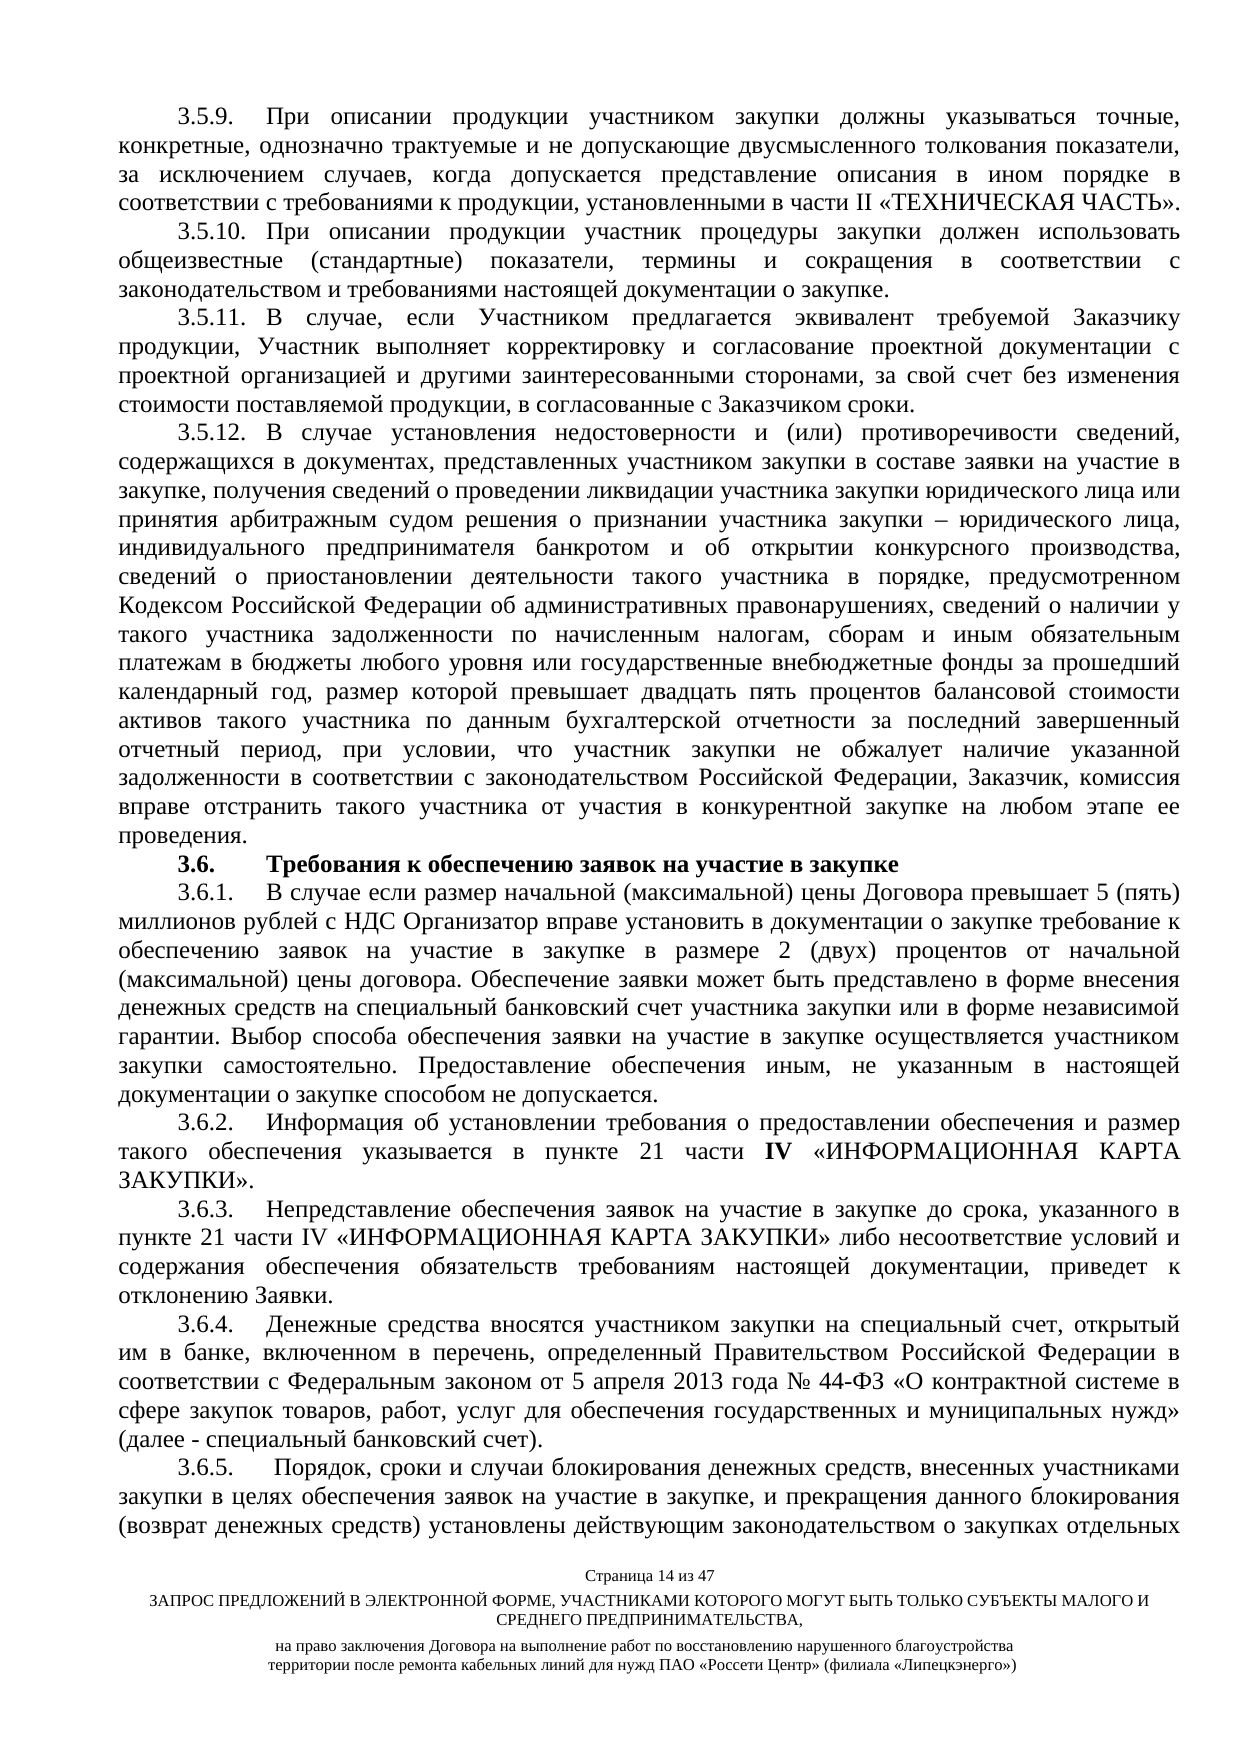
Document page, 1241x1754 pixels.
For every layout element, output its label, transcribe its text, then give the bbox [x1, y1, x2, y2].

subtitle Непредставление обеспечения заявок на участие в закупке до срока, указанного в пункте 21 части IV «ИНФОРМАЦИОННАЯ КАРТА ЗАКУПКИ» либо несоответствие условий и содержания обеспечения обязательств требованиям настоящей документации, приведет к отклонению Заявки. [118, 1194, 1181, 1309]
subtitle В случае установления недостоверности и (или) противоречивости сведений, содержащихся в документах, представленных участником закупки в составе заявки на участие в закупке, получения сведений о проведении ликвидации участника закупки юридического лица или принятия арбитражным судом решения о признании участника закупки – юридического лица, индивидуального предпринимателя банкротом и об открытии конкурсного производства, сведений о приостановлении деятельности такого участника в порядке, предусмотренном Кодексом Российской Федерации об административных правонарушениях, сведений о наличии у такого участника задолженности по начисленным налогам, сборам и иным обязательным платежам в бюджеты любого уровня или государственные внебюджетные фонды за прошедший календарный год, размер которой превышает двадцать пять процентов балансовой стоимости активов такого участника по данным бухгалтерской отчетности за последний завершенный отчетный период, при условии, что участник закупки не обжалует наличие указанной задолженности в соответствии с законодательством Российской Федерации, Заказчик, комиссия вправе отстранить такого участника от участия в конкурентной закупке на любом этапе ее проведения. [118, 417, 1181, 849]
subtitle В случае, если Участником предлагается эквивалент требуемой Заказчику продукции, Участник выполняет корректировку и согласование проектной документации с проектной организацией и другими заинтересованными сторонами, за свой счет без изменения стоимости поставляемой продукции, в согласованные с Заказчиком сроки. [118, 302, 1181, 417]
subtitle В случае если размер начальной (максимальной) цены Договора превышает 5 (пять) миллионов рублей с НДС Организатор вправе установить в документации о закупке требование к обеспечению заявок на участие в закупке в размере 2 (двух) процентов от начальной (максимальной) цены договора. Обеспечение заявки может быть представлено в форме внесения денежных средств на специальный банковский счет участника закупки или в форме независимой гарантии. Выбор способа обеспечения заявки на участие в закупке осуществляется участником закупки самостоятельно. Предоставление обеспечения иным, не указанным в настоящей документации о закупке способом не допускается. [118, 877, 1181, 1107]
subtitle При описании продукции участник процедуры закупки должен использовать общеизвестные (стандартные) показатели, термины и сокращения в соответствии с законодательством и требованиями настоящей документации о закупке. [118, 216, 1181, 302]
subtitle Информация об установлении требования о предоставлении обеспечения и размер такого обеспечения указывается в пункте 21 части IV «ИНФОРМАЦИОННАЯ КАРТА ЗАКУПКИ». [118, 1107, 1181, 1194]
subtitle Денежные средства вносятся участником закупки на специальный счет, открытый им в банке, включенном в перечень, определенный Правительством Российской Федерации в соответствии с Федеральным законом от 5 апреля 2013 года № 44-ФЗ «О контрактной системе в сфере закупок товаров, работ, услуг для обеспечения государственных и муниципальных нужд» (далее - специальный банковский счет). [118, 1309, 1181, 1452]
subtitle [118, 1452, 1181, 1539]
subtitle При описании продукции участником закупки должны указываться точные, конкретные, однозначно трактуемые и не допускающие двусмысленного толкования показатели, за исключением случаев, когда допускается представление описания в ином порядке в соответствии с требованиями к продукции, установленными в части II «ТЕХНИЧЕСКАЯ ЧАСТЬ». [118, 101, 1181, 216]
subtitle Требования к обеспечению заявок на участие в закупке [118, 849, 1181, 877]
